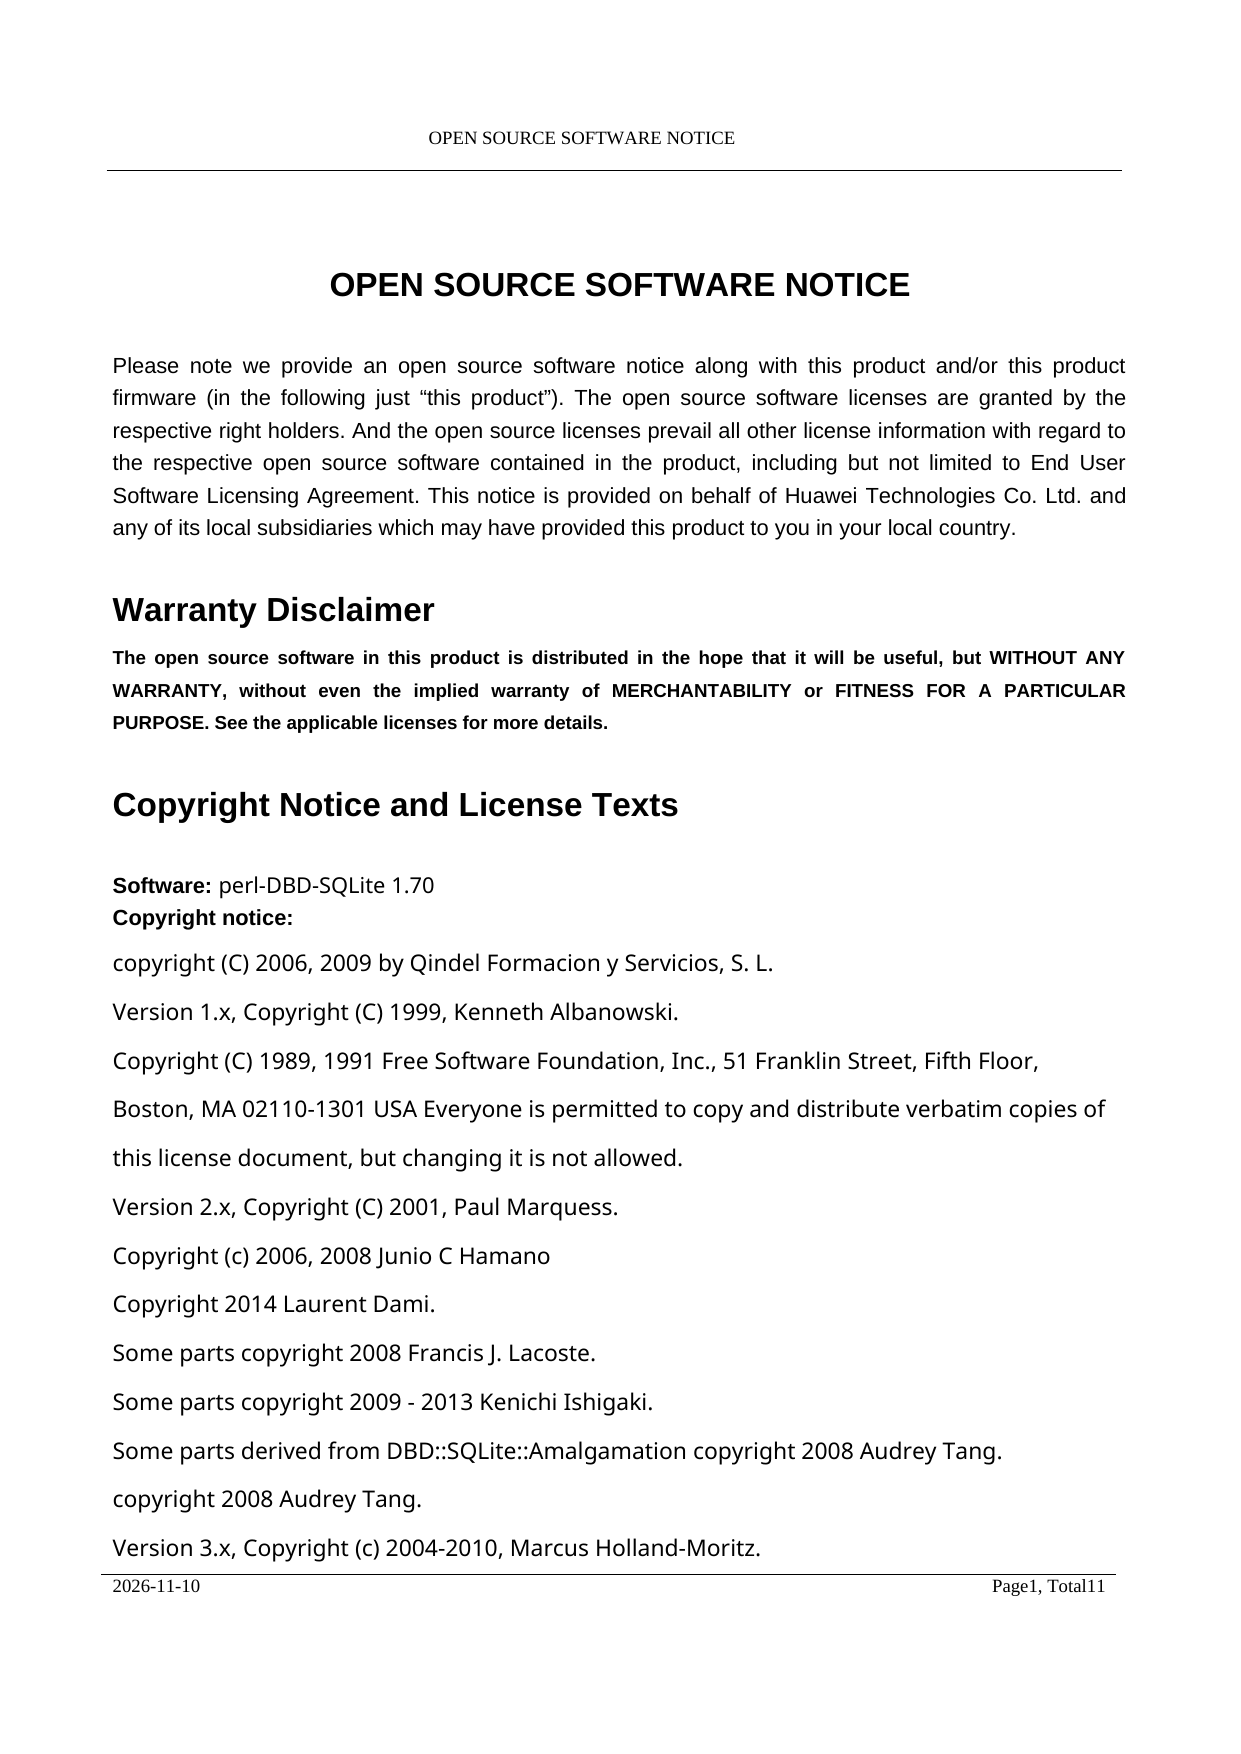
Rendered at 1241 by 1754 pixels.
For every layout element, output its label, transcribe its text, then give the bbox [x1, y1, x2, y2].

text Software: perl-DBD-SQLite 1.70 [112, 869, 1128, 901]
text Warranty Disclaimer [112, 576, 1128, 641]
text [112, 947, 1128, 1564]
text Copyright notice: [112, 901, 1128, 934]
text Copyright Notice and License Texts [112, 771, 1128, 836]
text OPEN SOURCE SOFTWARE NOTICE [112, 251, 1128, 316]
text The open source software in this product is distributed in the hope that it will be useful, but WITHOUT ANY WARRANTY, without even the implied warranty of MERCHANTABILITY or FITNESS FOR A PARTICULAR PURPOSE. See the applicable licenses for more details. [112, 641, 1128, 739]
text Please note we provide an open source software notice along with this product and/or this product firmware (in the following just “this product”). The open source software licenses are granted by the respective right holders. And the open source licenses prevail all other license information with regard to the respective open source software contained in the product, including but not limited to End User Software Licensing Agreement. This notice is provided on behalf of Huawei Technologies Co. Ltd. and any of its local subsidiaries which may have provided this product to you in your local country. [112, 349, 1128, 544]
